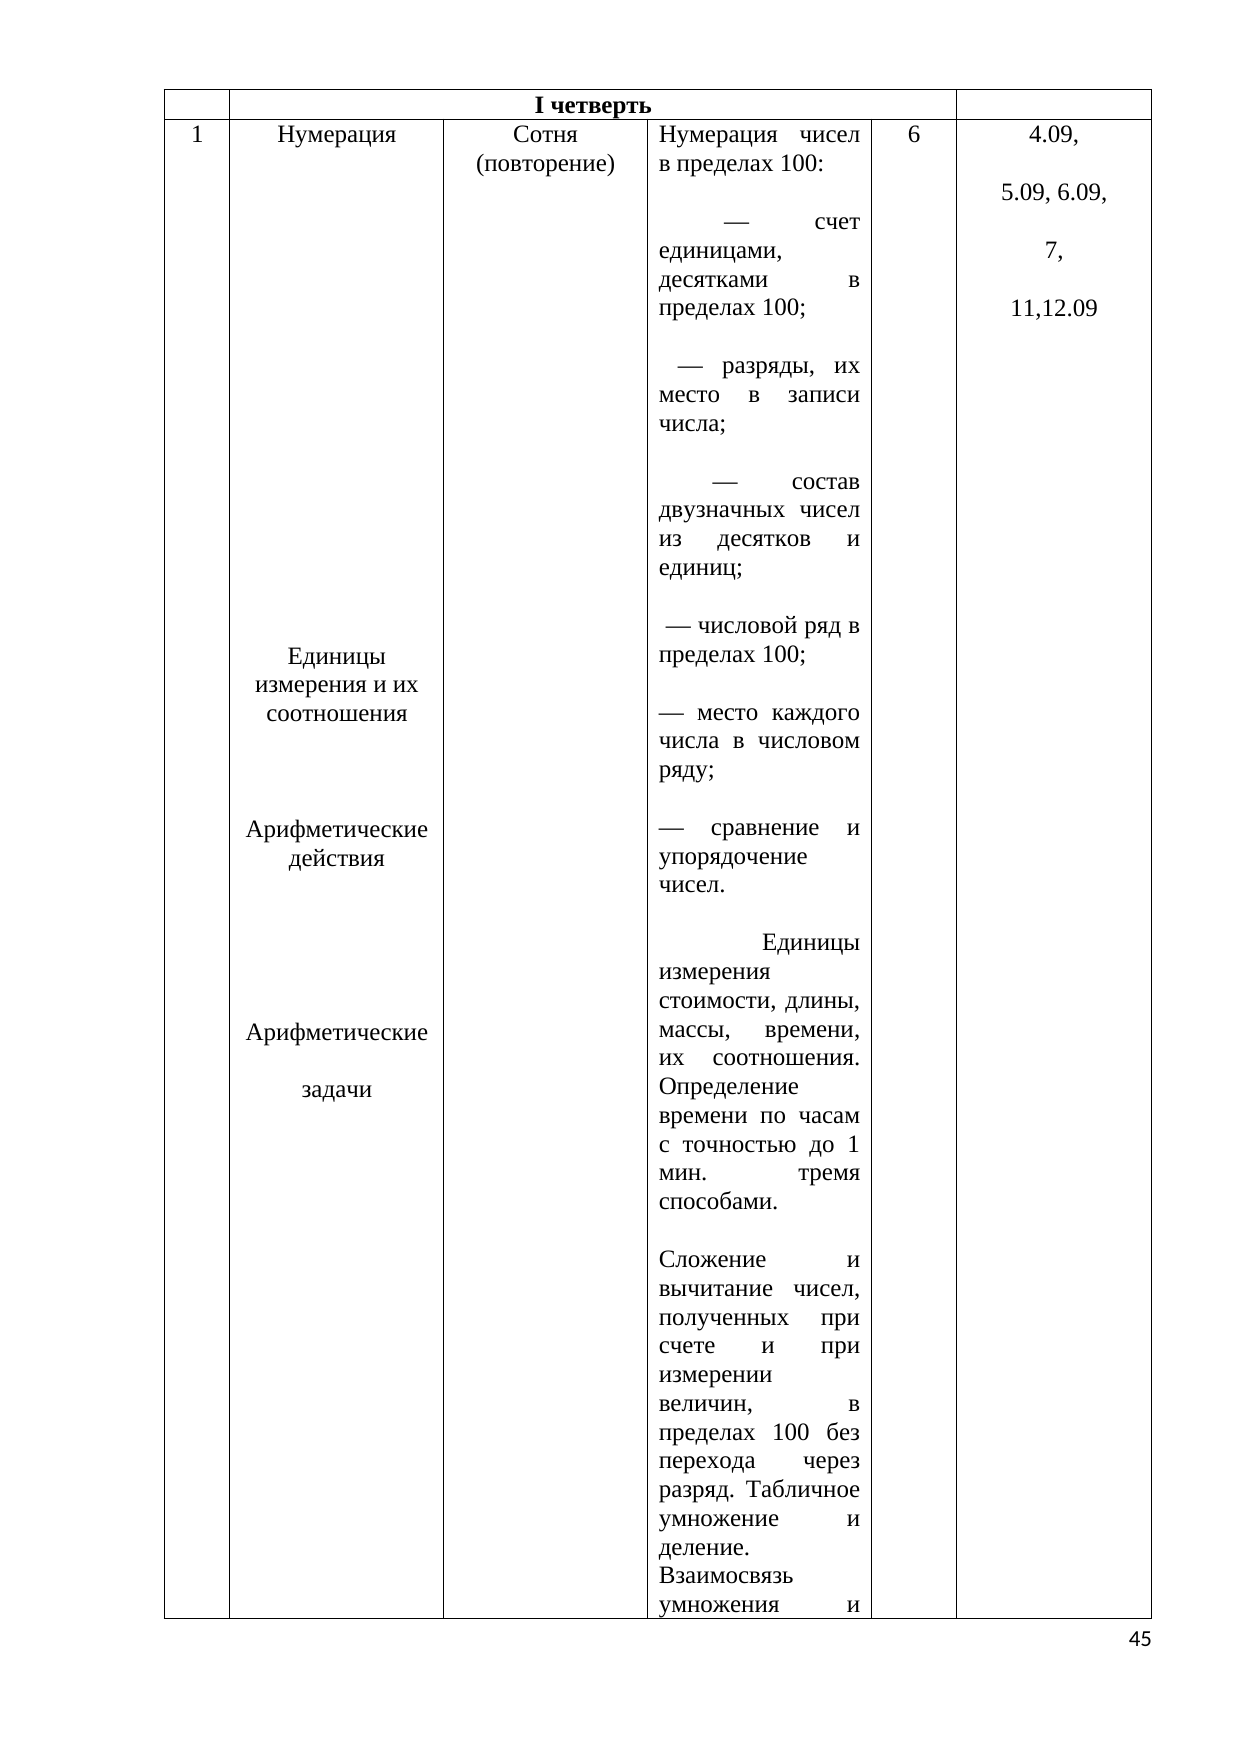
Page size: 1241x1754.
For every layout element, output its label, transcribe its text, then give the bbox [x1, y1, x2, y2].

table_cell [957, 90, 1151, 118]
table_cell [165, 90, 229, 118]
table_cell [648, 120, 871, 1618]
table_cell Сотня (повторение) [444, 120, 647, 1618]
table_cell I четверть [230, 90, 956, 118]
table_cell 6 [872, 120, 956, 1618]
table_cell 1 [165, 120, 229, 1618]
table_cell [957, 120, 1151, 1618]
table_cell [230, 120, 443, 1618]
